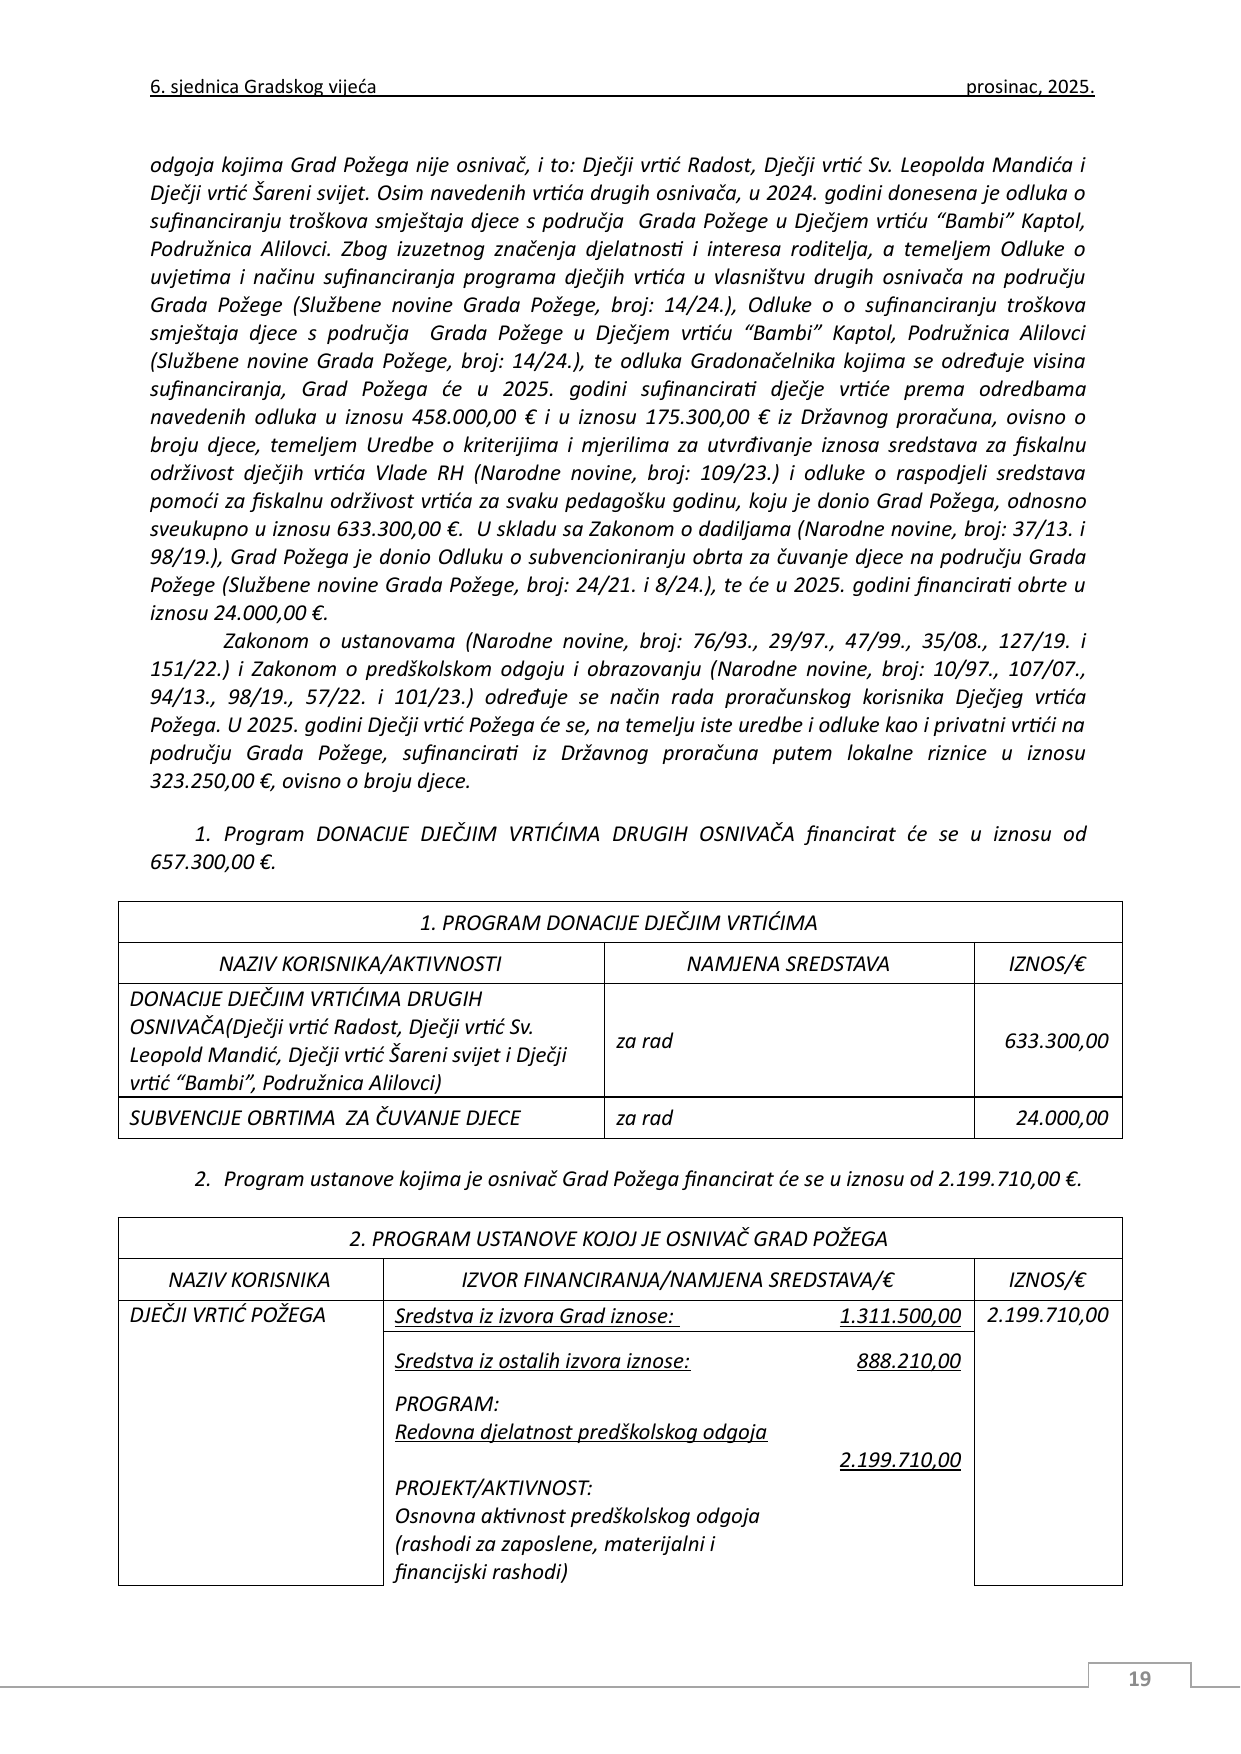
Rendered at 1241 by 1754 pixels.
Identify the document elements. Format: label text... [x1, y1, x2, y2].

table_cell 1.311.500,00 [782, 1301, 974, 1331]
text Zakonom o ustanovama (Narodne novine, broj: 76/93., 29/97., 47/99., 35/08., 127/19. i 151/22.) i Zakonom o predškolskom odgoju i obrazovanju (Narodne novine, broj: 10/97., 107/07., 94/13., 98/19., 57/22. i 101/23.) određuje se način rada proračunskog korisnika Dječjeg vrtića Požega. U 2025. godini Dječji vrtić Požega će se, na temelju iste uredbe i odluke kao i privatni vrtići na području Grada Požege, sufinancirati iz Državnog proračuna putem lokalne riznice u iznosu 323.250,00 €, ovisno o broju djece. [150, 626, 1090, 794]
table_cell 2.199.710,00 [975, 1301, 1122, 1585]
table_cell 633.300,00 [975, 984, 1122, 1096]
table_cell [782, 1388, 974, 1585]
table_cell NAZIV KORISNIKA [119, 1259, 383, 1299]
table_cell IZVOR FINANCIRANJA/NAMJENA SREDSTAVA/€ [384, 1259, 974, 1299]
table_cell IZNOS/€ [975, 1259, 1122, 1299]
table_header 1. PROGRAM DONACIJE DJEČJIM VRTIĆIMA [119, 902, 1122, 942]
table_cell SUBVENCIJE OBRTIMA ZA ČUVANJE DJECE [119, 1098, 604, 1138]
table_cell za rad [605, 984, 974, 1096]
table_header 2. PROGRAM USTANOVE KOJOJ JE OSNIVAČ GRAD POŽEGA [119, 1218, 1122, 1258]
table_cell Sredstva iz izvora Grad iznose: [384, 1301, 782, 1331]
text 1. Program DONACIJE DJEČJIM VRTIĆIMA DRUGIH OSNIVAČA financirat će se u iznosu od 657.300,00 €. [150, 819, 1090, 876]
table_cell IZNOS/€ [975, 943, 1122, 983]
text 2. Program ustanove kojima je osnivač Grad Požega financirat će se u iznosu od 2.199.710,00 €. [150, 1164, 1090, 1192]
table_cell Sredstva iz ostalih izvora iznose: [384, 1332, 782, 1388]
table_cell NAZIV KORISNIKA/AKTIVNOSTI [119, 943, 604, 983]
table_cell 24.000,00 [975, 1098, 1122, 1138]
table_cell NAMJENA SREDSTAVA [605, 943, 974, 983]
table_cell DJEČJI VRTIĆ POŽEGA [119, 1301, 383, 1585]
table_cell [384, 1388, 782, 1585]
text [150, 150, 1090, 626]
table_cell DONACIJE DJEČJIM VRTIĆIMA DRUGIH OSNIVAČA(Dječji vrtić Radost, Dječji vrtić Sv. Leopold Mandić, Dječji vrtić Šareni svijet i Dječji vrtić “Bambi”, Podružnica Alilovci) [119, 984, 604, 1096]
table_cell 888.210,00 [782, 1332, 974, 1388]
table_cell za rad [605, 1098, 974, 1138]
